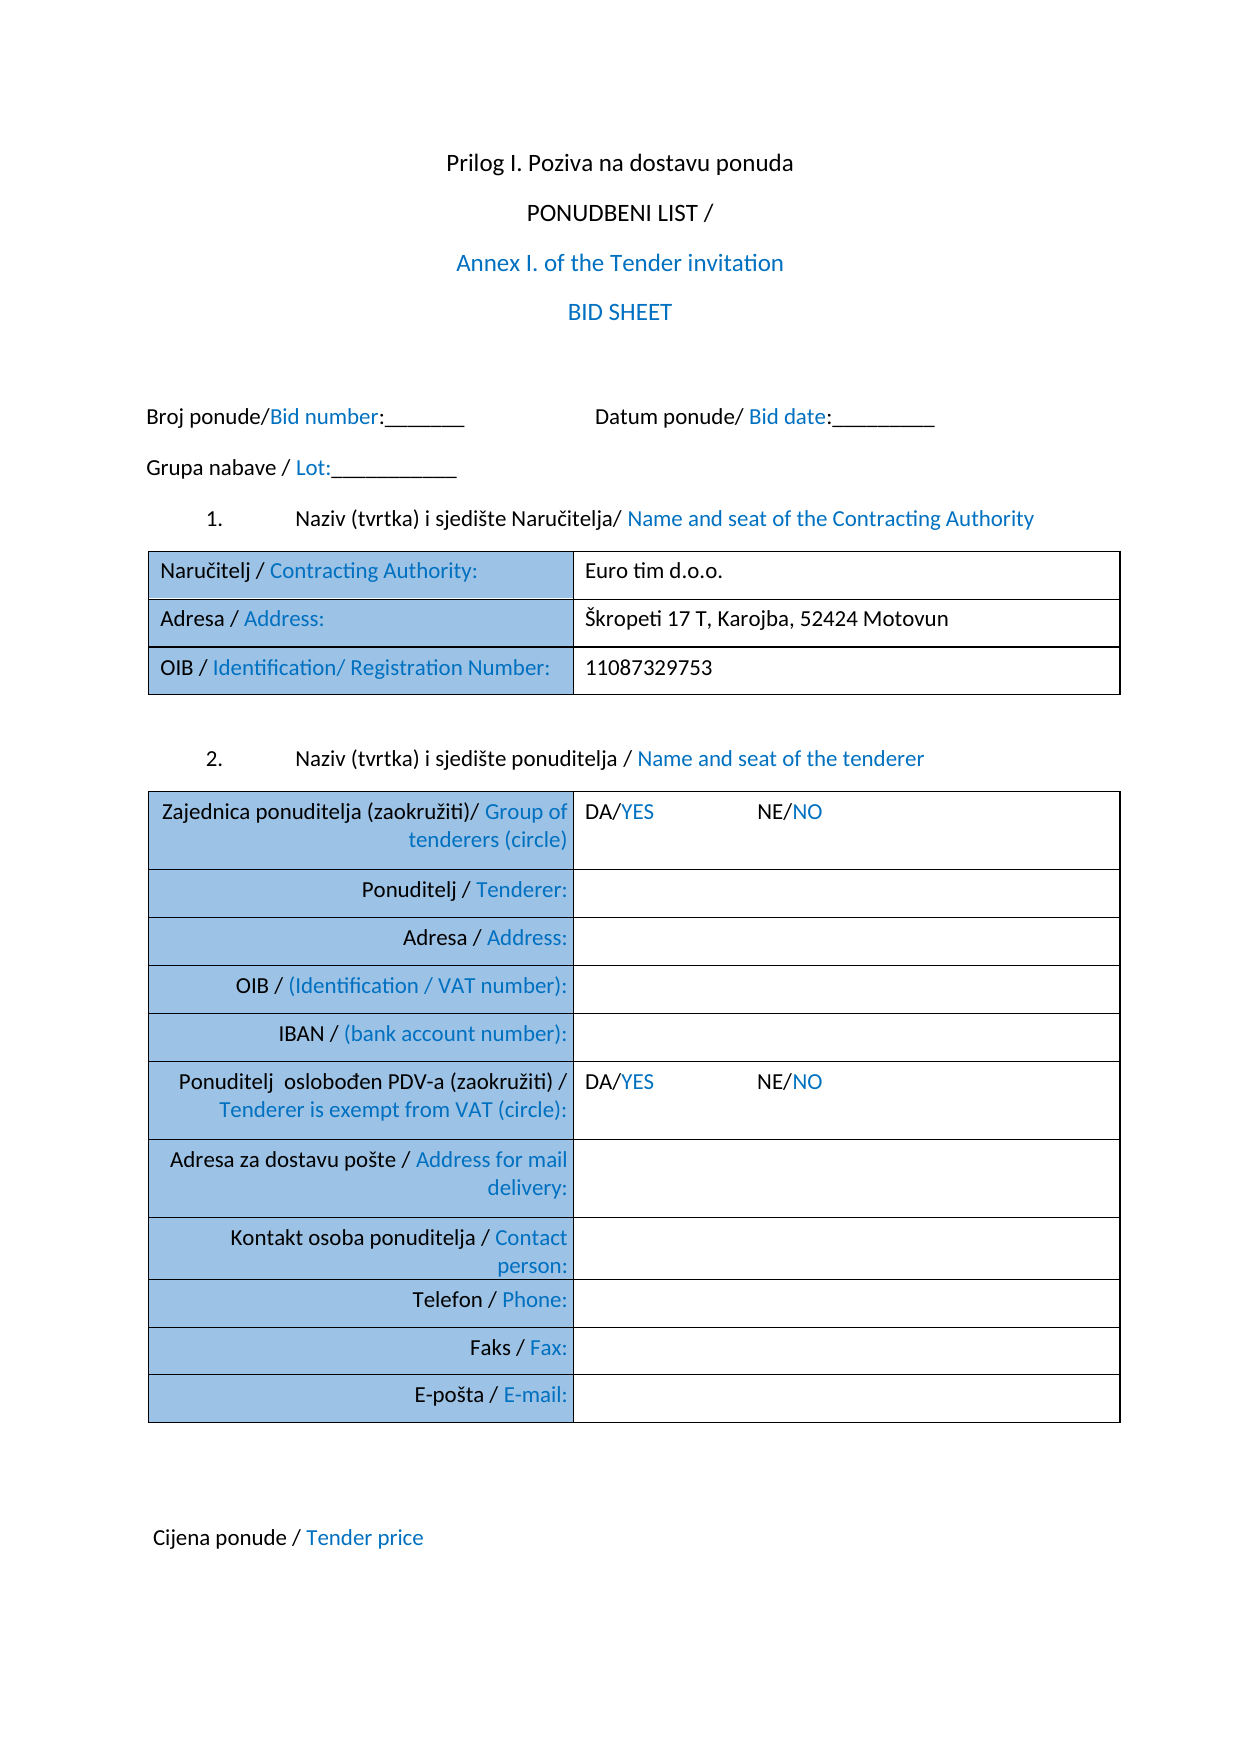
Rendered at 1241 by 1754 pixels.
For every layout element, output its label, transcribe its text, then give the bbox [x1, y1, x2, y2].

table_cell Faks / Fax: [149, 1328, 573, 1374]
table_cell 11087329753 [574, 648, 1119, 694]
table_cell [574, 1328, 1119, 1374]
text Annex I. of the Tender invitation [148, 247, 1092, 277]
table_cell OIB / Identification/ Registration Number: [149, 648, 573, 694]
table_cell Kontakt osoba ponuditelja / Contact person: [149, 1218, 573, 1279]
table_cell [574, 1375, 1119, 1422]
text Prilog I. Poziva na dostavu ponuda [148, 148, 1092, 178]
table_cell [574, 1218, 1119, 1279]
table_cell Ponuditelj oslobođen PDV-a (zaokružiti) / Tenderer is exempt from VAT (circle): [149, 1062, 573, 1139]
table_header Zajednica ponuditelja (zaokružiti)/ Group of tenderers (circle) [149, 792, 573, 869]
list Naziv (tvrtka) i sjedište ponuditelja / Name and seat of the tenderer [206, 744, 1092, 772]
table_cell IBAN / (bank account number): [149, 1014, 573, 1061]
table_cell Ponuditelj / Tenderer: [149, 870, 573, 917]
table_cell Telefon / Phone: [149, 1280, 573, 1327]
table_cell [574, 870, 1119, 917]
table_cell [574, 918, 1119, 965]
table_header Naručitelj / Contracting Authority: [149, 552, 573, 598]
table_cell Adresa / Address: [149, 600, 573, 646]
table_cell OIB / (Identification / VAT number): [149, 966, 573, 1013]
table_header DA/YES NE/NO [574, 792, 1119, 869]
table_cell [574, 966, 1119, 1013]
table_cell Adresa / Address: [149, 918, 573, 965]
text Cijena ponude / Tender price [148, 1523, 1093, 1551]
list Naziv (tvrtka) i sjedište Naručitelja/ Name and seat of the Contracting Authority [206, 504, 1092, 532]
table_cell E-pošta / E-mail: [149, 1375, 573, 1422]
table_cell DA/YES NE/NO [574, 1062, 1119, 1139]
table_cell Škropeti 17 T, Karojba, 52424 Motovun [574, 600, 1119, 646]
table_cell [574, 1280, 1119, 1327]
text Grupa nabave / Lot:___________ [146, 453, 1093, 481]
table_cell [574, 1014, 1119, 1061]
table_cell [574, 1140, 1119, 1217]
text BID SHEET [148, 296, 1092, 327]
table_header Euro tim d.o.o. [574, 552, 1119, 598]
table_cell Adresa za dostavu pošte / Address for mail delivery: [149, 1140, 573, 1217]
text Broj ponude/Bid number:_______ Datum ponude/ Bid date:_________ [146, 402, 1093, 431]
text PONUDBENI LIST / [148, 197, 1092, 228]
